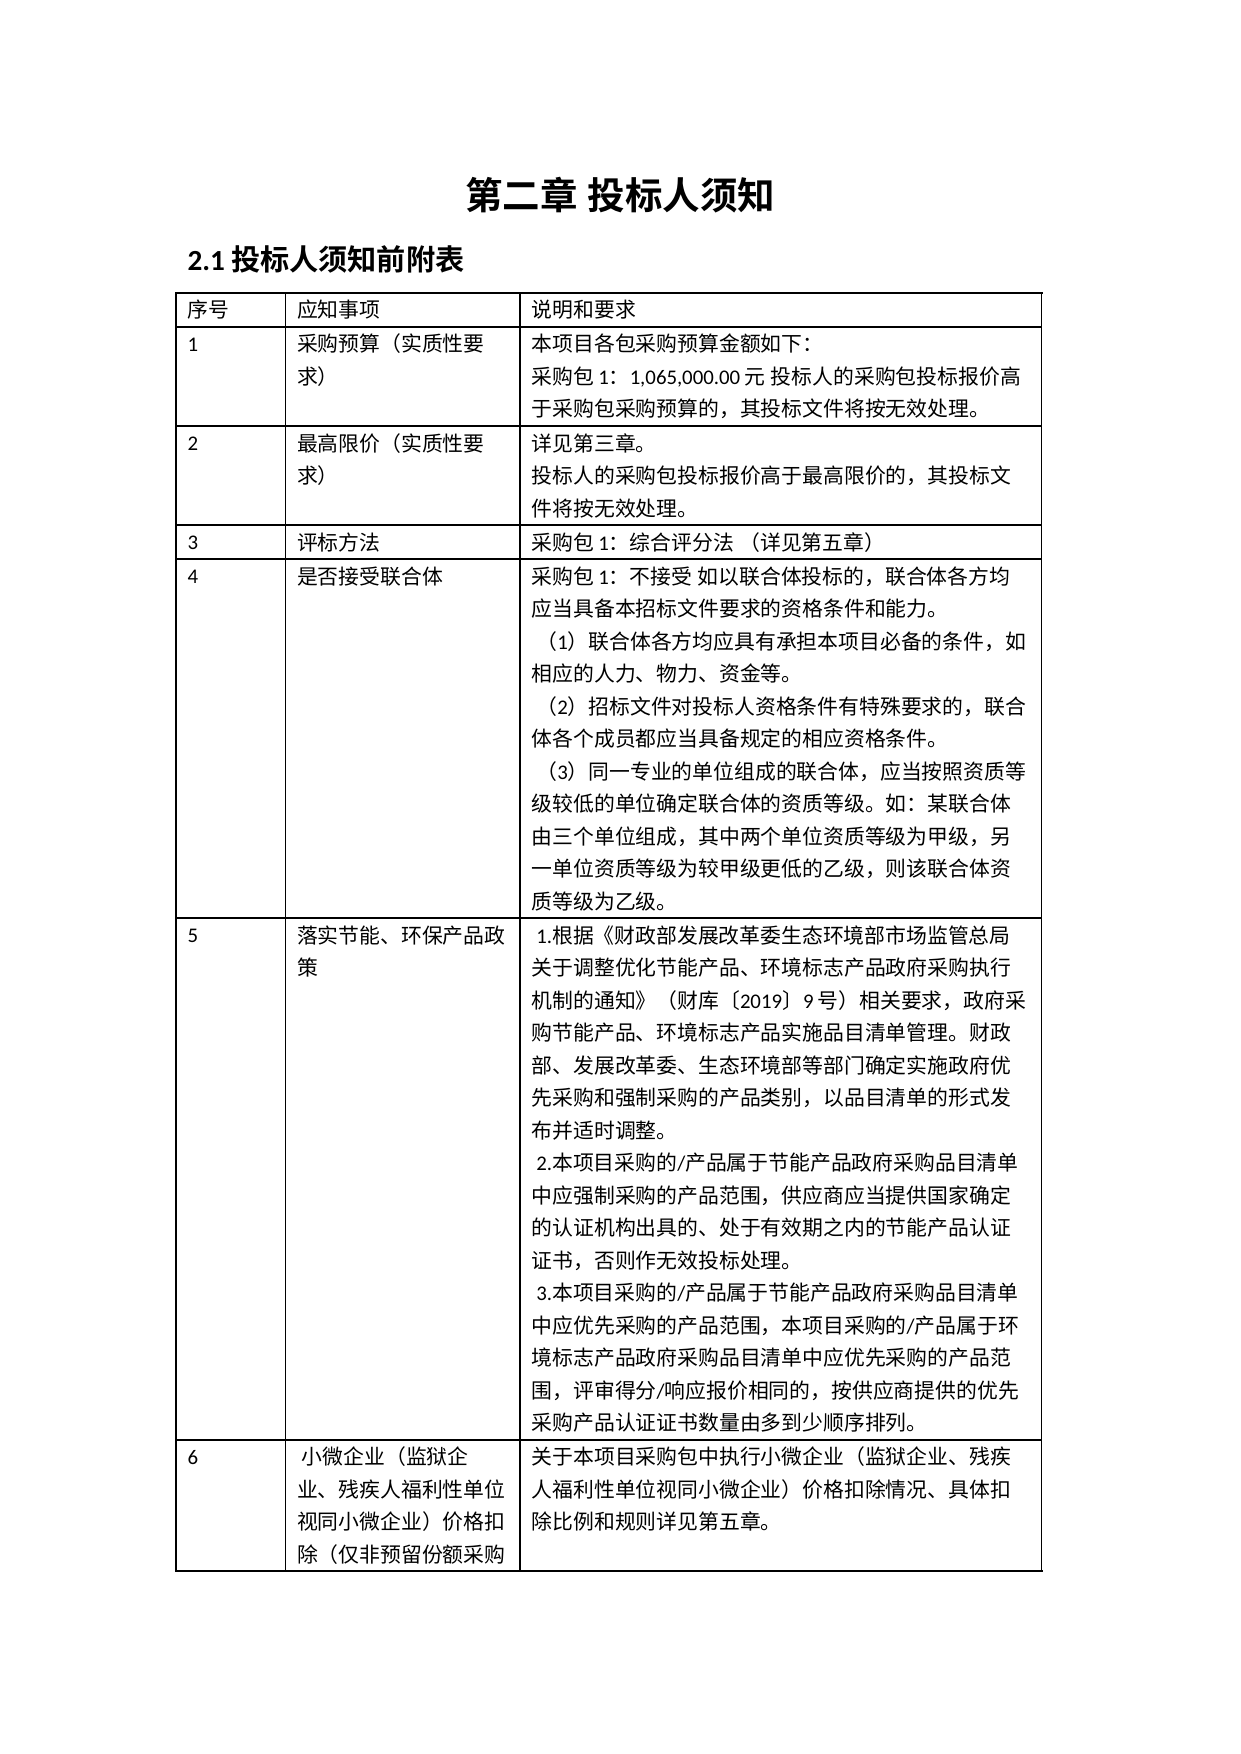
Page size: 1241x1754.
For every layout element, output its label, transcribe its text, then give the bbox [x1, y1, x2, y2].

text 第二章 投标人须知 [187, 162, 1053, 227]
table_cell 采购包1：综合评分法 （详见第五章） [521, 526, 1041, 558]
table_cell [521, 1441, 1041, 1570]
table_cell 评标方法 [286, 526, 519, 558]
table_header 说明和要求 [521, 294, 1041, 326]
table_cell 4 [177, 560, 285, 917]
table_header 序号 [177, 294, 285, 326]
table_cell 2 [177, 427, 285, 524]
table_cell 最高限价（实质性要求） [286, 427, 519, 524]
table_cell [286, 1441, 519, 1570]
table_cell 5 [177, 919, 285, 1439]
table_cell 本项目各包采购预算金额如下： 采购包1：1,065,000.00元 投标人的采购包投标报价高于采购包采购预算的，其投标文件将按无效处理。 [521, 328, 1041, 425]
table_cell 1 [177, 328, 285, 425]
table_cell 6 [177, 1441, 285, 1570]
table_cell 是否接受联合体 [286, 560, 519, 917]
text 2.1投标人须知前附表 [187, 227, 1053, 292]
table_cell 采购预算（实质性要求） [286, 328, 519, 425]
table_header 应知事项 [286, 294, 519, 326]
table_cell 详见第三章。 投标人的采购包投标报价高于最高限价的，其投标文件将按无效处理。 [521, 427, 1041, 524]
table_cell 3 [177, 526, 285, 558]
table_cell 落实节能、环保产品政策 [286, 919, 519, 1439]
table_cell 采购包1：不接受 如以联合体投标的，联合体各方均应当具备本招标文件要求的资格条件和能力。 （1）联合体各方均应具有承担本项目必备的条件，如相应的人力、物力、资金等。 （2）招标文件对投标人资格条件有特殊要求的，联合体各个成员都应当具备规定的相应资格条件。 （3）同一专业的单位组成的联合体，应当按照资质等级较低的单位确定联合体的资质等级。如：某联合体由三个单位组成，其中两个单位资质等级为甲级，另一单位资质等级为较甲级更低的乙级，则该联合体资质等级为乙级。 [521, 560, 1041, 917]
table_cell 1.根据《财政部发展改革委生态环境部市场监管总局关于调整优化节能产品、环境标志产品政府采购执行机制的通知》（财库〔2019〕9号）相关要求，政府采购节能产品、环境标志产品实施品目清单管理。财政部、发展改革委、生态环境部等部门确定实施政府优先采购和强制采购的产品类别，以品目清单的形式发布并适时调整。 2.本项目采购的/产品属于节能产品政府采购品目清单中应强制采购的产品范围，供应商应当提供国家确定的认证机构出具的、处于有效期之内的节能产品认证证书，否则作无效投标处理。 3.本项目采购的/产品属于节能产品政府采购品目清单中应优先采购的产品范围，本项目采购的/产品属于环境标志产品政府采购品目清单中应优先采购的产品范围，评审得分/响应报价相同的，按供应商提供的优先采购产品认证证书数量由多到少顺序排列。 [521, 919, 1041, 1439]
